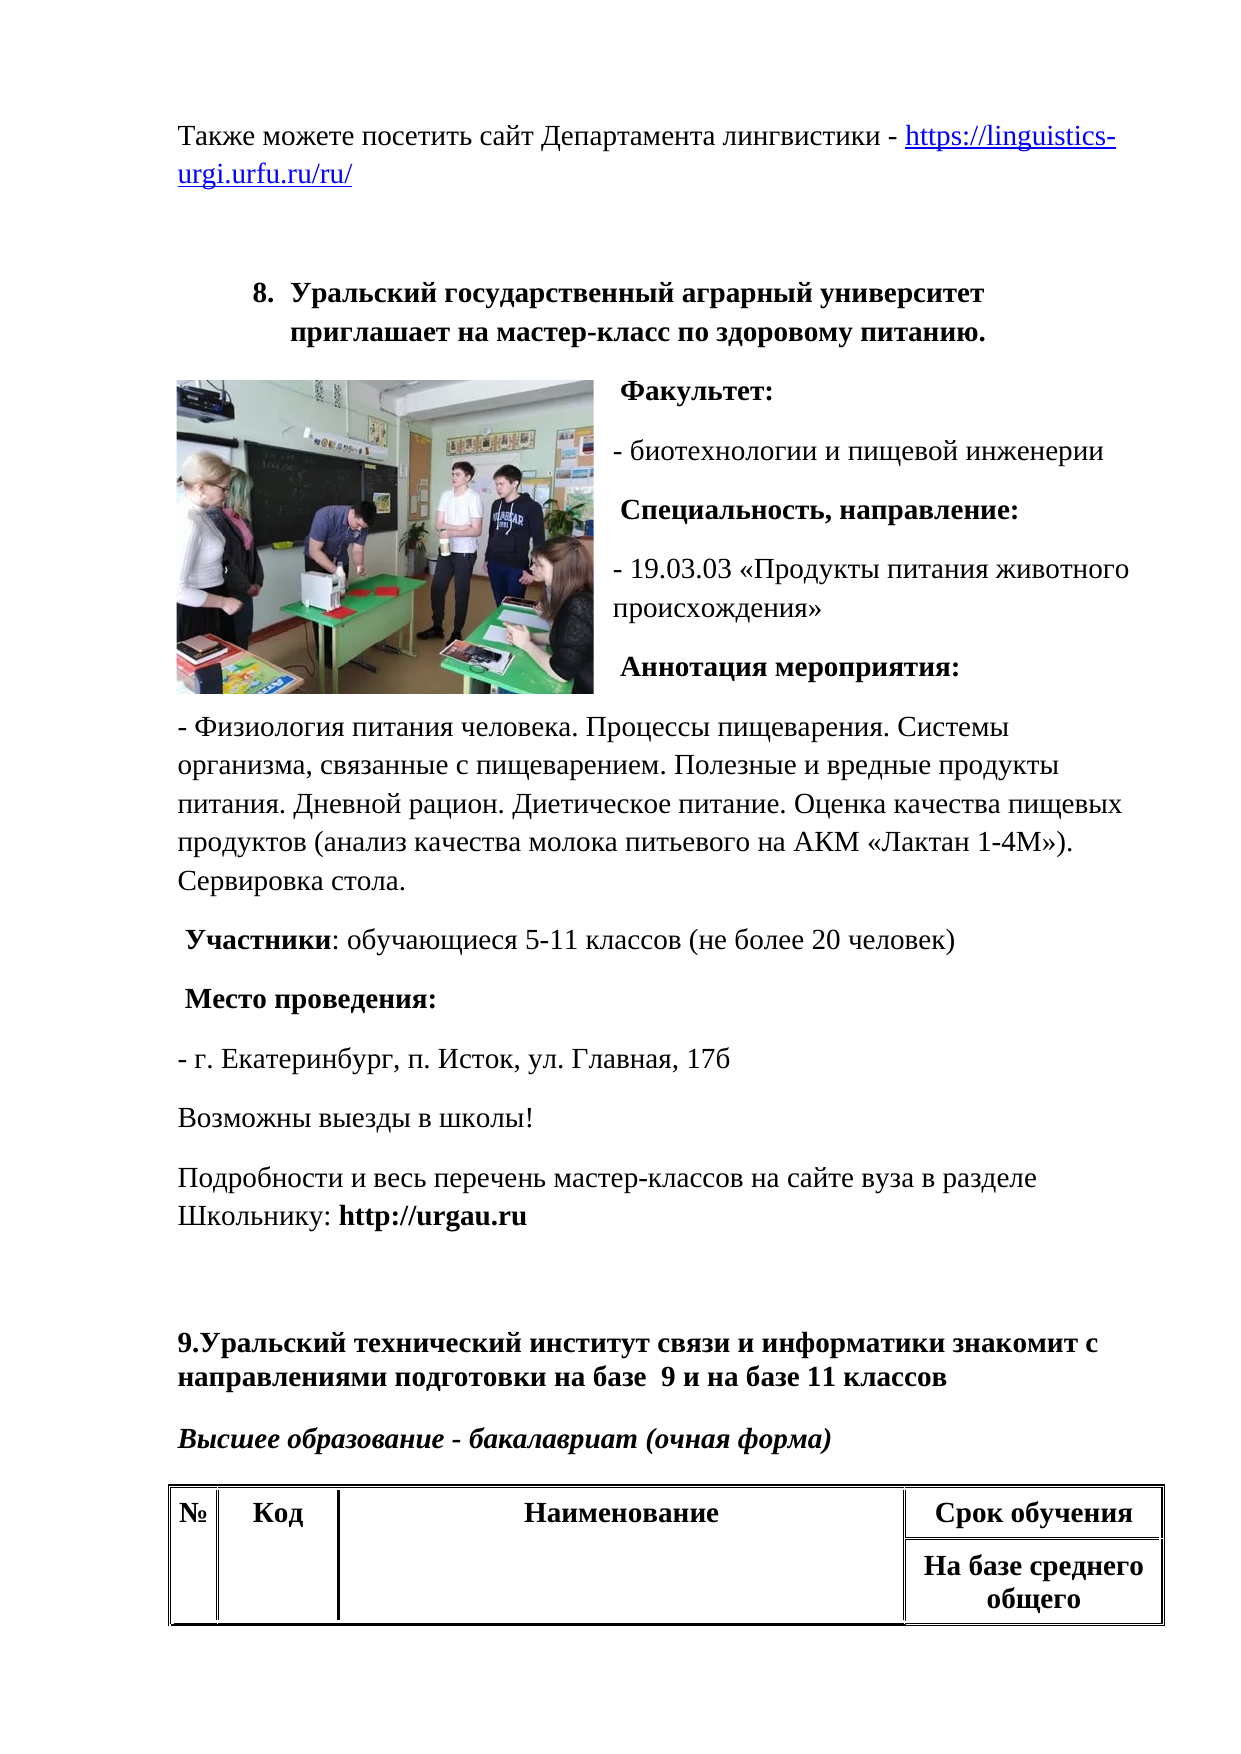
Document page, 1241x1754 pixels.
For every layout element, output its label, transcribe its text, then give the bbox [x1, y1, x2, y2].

text Факультет: [177, 373, 1152, 407]
table_header № [171, 1488, 217, 1623]
table_header Наименование [338, 1488, 905, 1623]
text Место проведения: [177, 982, 1152, 1015]
text Аннотация мероприятия: [594, 649, 1152, 683]
text - г. Екатеринбург, п. Исток, ул. Главная, 17б [177, 1041, 1152, 1074]
text Участники: обучающиеся 5-11 классов (не более 20 человек) [177, 922, 1152, 956]
text Высшее образование - бакалавриат (очная форма) [177, 1422, 1152, 1455]
picture [176, 380, 594, 694]
text Также можете посетить сайт Департамента лингвистики - https://linguistics-urgi.urfu.ru/ru/ [177, 118, 1152, 190]
text 9.Уральский технический институт связи и информатики знакомит с направлениями подготовки на базе 9 и на базе 11 классов [177, 1325, 1152, 1392]
text - биотехнологии и пищевой инженерии [594, 433, 1152, 466]
text - 19.03.03 «Продукты питания животного происхождения» [594, 551, 1152, 623]
text - Физиология питания человека. Процессы пищеварения. Системы организма, связанные с пищеварением. Полезные и вредные продукты питания. Дневной рацион. Диетическое питание. Оценка качества пищевых продуктов (анализ качества молока питьевого на АКМ «Лактан 1-4М»). Сервировка стола. [177, 709, 1152, 896]
table_header Срок обучения [905, 1488, 1161, 1537]
text Специальность, направление: [594, 492, 1152, 526]
table_header Код [218, 1488, 338, 1623]
text Подробности и весь перечень мастер-классов на сайте вуза в разделе Школьнику: http://urgau.ru [177, 1160, 1152, 1232]
text Возможны выезды в школы! [177, 1100, 1152, 1134]
list Уральский государственный аграрный университет приглашает на мастер-класс по здоровому питанию. [252, 275, 1152, 347]
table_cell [905, 1537, 1163, 1623]
